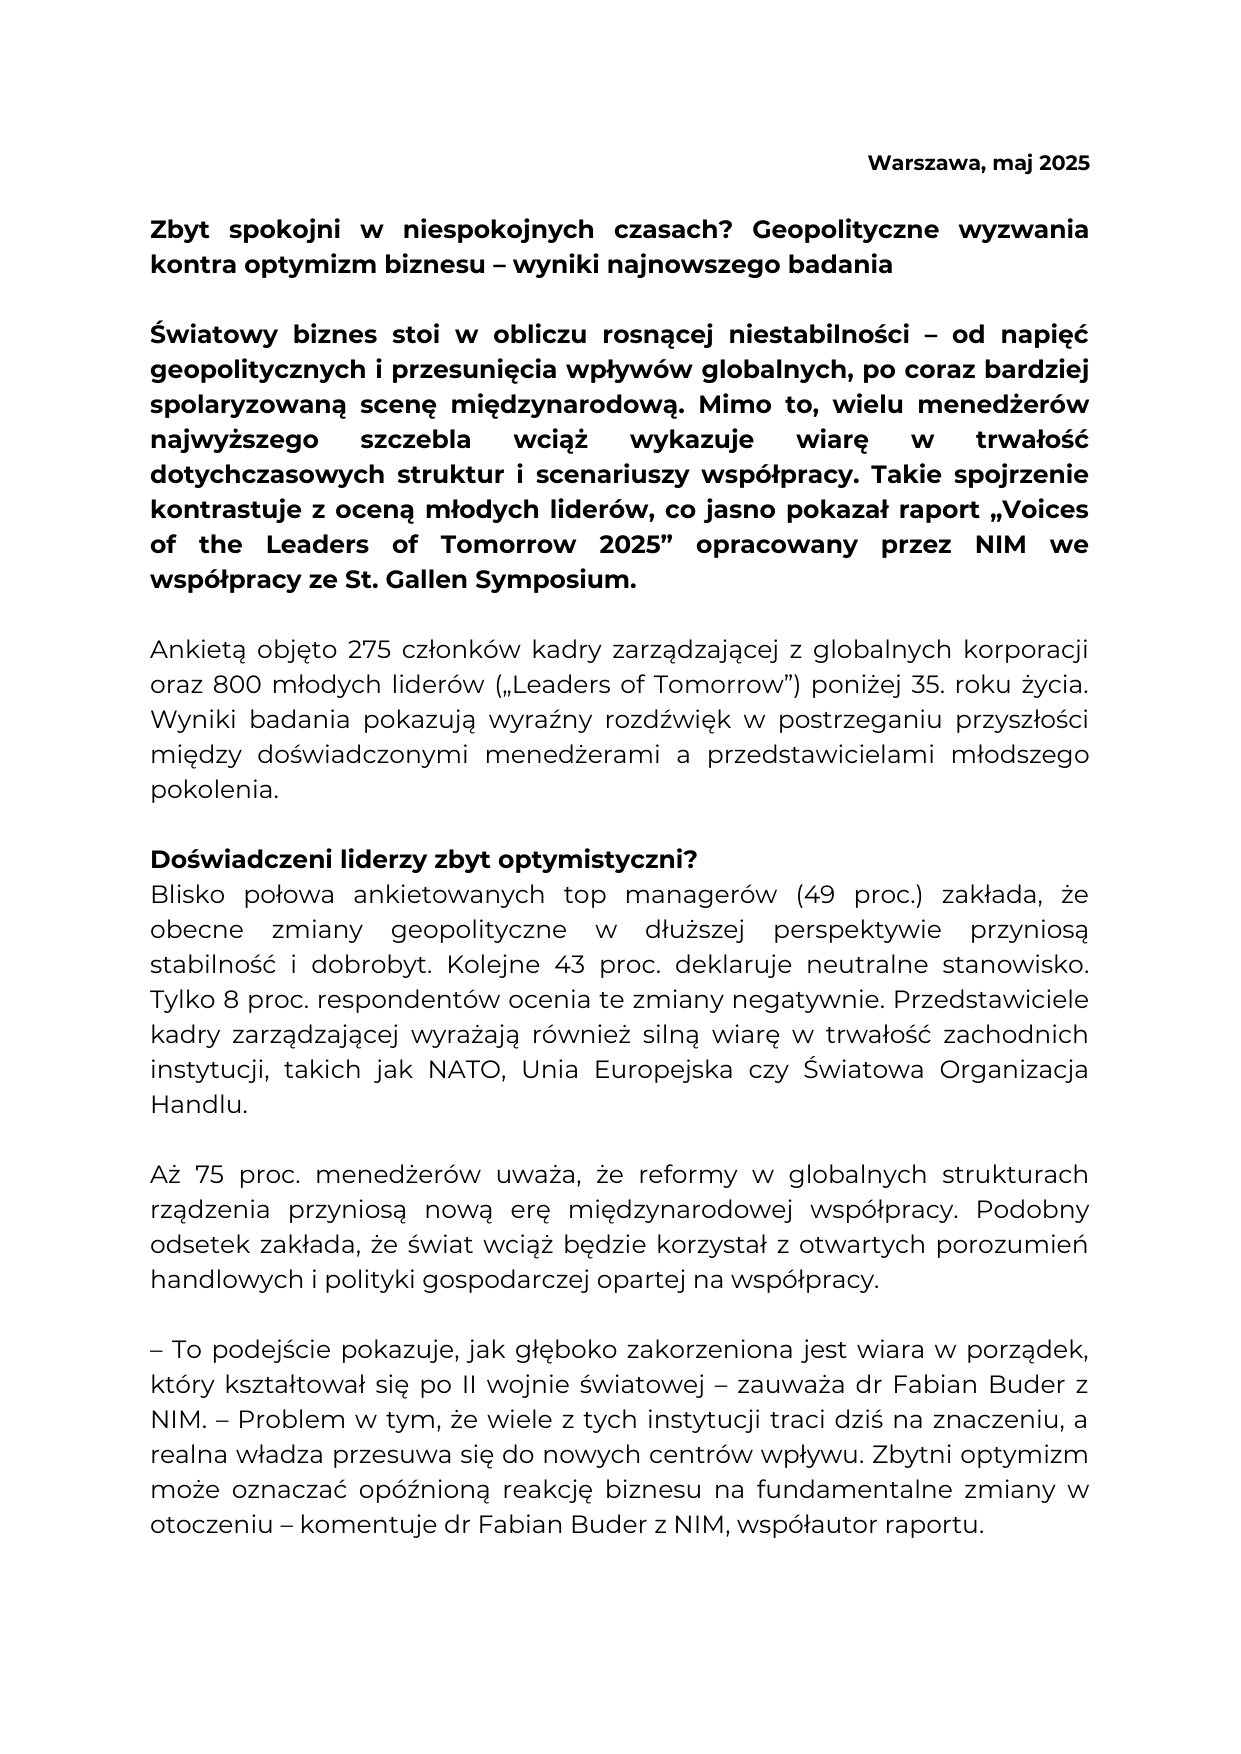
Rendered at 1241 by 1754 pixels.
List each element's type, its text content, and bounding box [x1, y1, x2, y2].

text Zbyt spokojni w niespokojnych czasach? Geopolityczne wyzwania kontra optymizm biznesu – wyniki najnowszego badania [150, 214, 1090, 280]
text Doświadczeni liderzy zbyt optymistyczni? [150, 844, 1090, 875]
text Blisko połowa ankietowanych top managerów (49 proc.) zakłada, że obecne zmiany geopolityczne w dłuższej perspektywie przyniosą stabilność i dobrobyt. Kolejne 43 proc. deklaruje neutralne stanowisko. Tylko 8 proc. respondentów ocenia te zmiany negatywnie. Przedstawiciele kadry zarządzającej wyrażają również silną wiarę w trwałość zachodnich instytucji, takich jak NATO, Unia Europejska czy Światowa Organizacja Handlu. [150, 879, 1090, 1120]
text Ankietą objęto 275 członków kadry zarządzającej z globalnych korporacji oraz 800 młodych liderów („Leaders of Tomorrow”) poniżej 35. roku życia. Wyniki badania pokazują wyraźny rozdźwięk w postrzeganiu przyszłości między doświadczonymi menedżerami a przedstawicielami młodszego pokolenia. [150, 634, 1090, 805]
text Warszawa, maj 2025 [150, 150, 1090, 175]
text Światowy biznes stoi w obliczu rosnącej niestabilności – od napięć geopolitycznych i przesunięcia wpływów globalnych, po coraz bardziej spolaryzowaną scenę międzynarodową. Mimo to, wielu menedżerów najwyższego szczebla wciąż wykazuje wiarę w trwałość dotychczasowych struktur i scenariuszy współpracy. Takie spojrzenie kontrastuje z oceną młodych liderów, co jasno pokazał raport „Voices of the Leaders of Tomorrow 2025” opracowany przez NIM we współpracy ze St. Gallen Symposium. [150, 319, 1090, 595]
text Aż 75 proc. menedżerów uważa, że reformy w globalnych strukturach rządzenia przyniosą nową erę międzynarodowej współpracy. Podobny odsetek zakłada, że świat wciąż będzie korzystał z otwartych porozumień handlowych i polityki gospodarczej opartej na współpracy. [150, 1159, 1090, 1295]
text – To podejście pokazuje, jak głęboko zakorzeniona jest wiara w porządek, który kształtował się po II wojnie światowej – zauważa dr Fabian Buder z NIM. – Problem w tym, że wiele z tych instytucji traci dziś na znaczeniu, a realna władza przesuwa się do nowych centrów wpływu. Zbytni optymizm może oznaczać opóźnioną reakcję biznesu na fundamentalne zmiany w otoczeniu – komentuje dr Fabian Buder z NIM, współautor raportu. [150, 1334, 1090, 1540]
